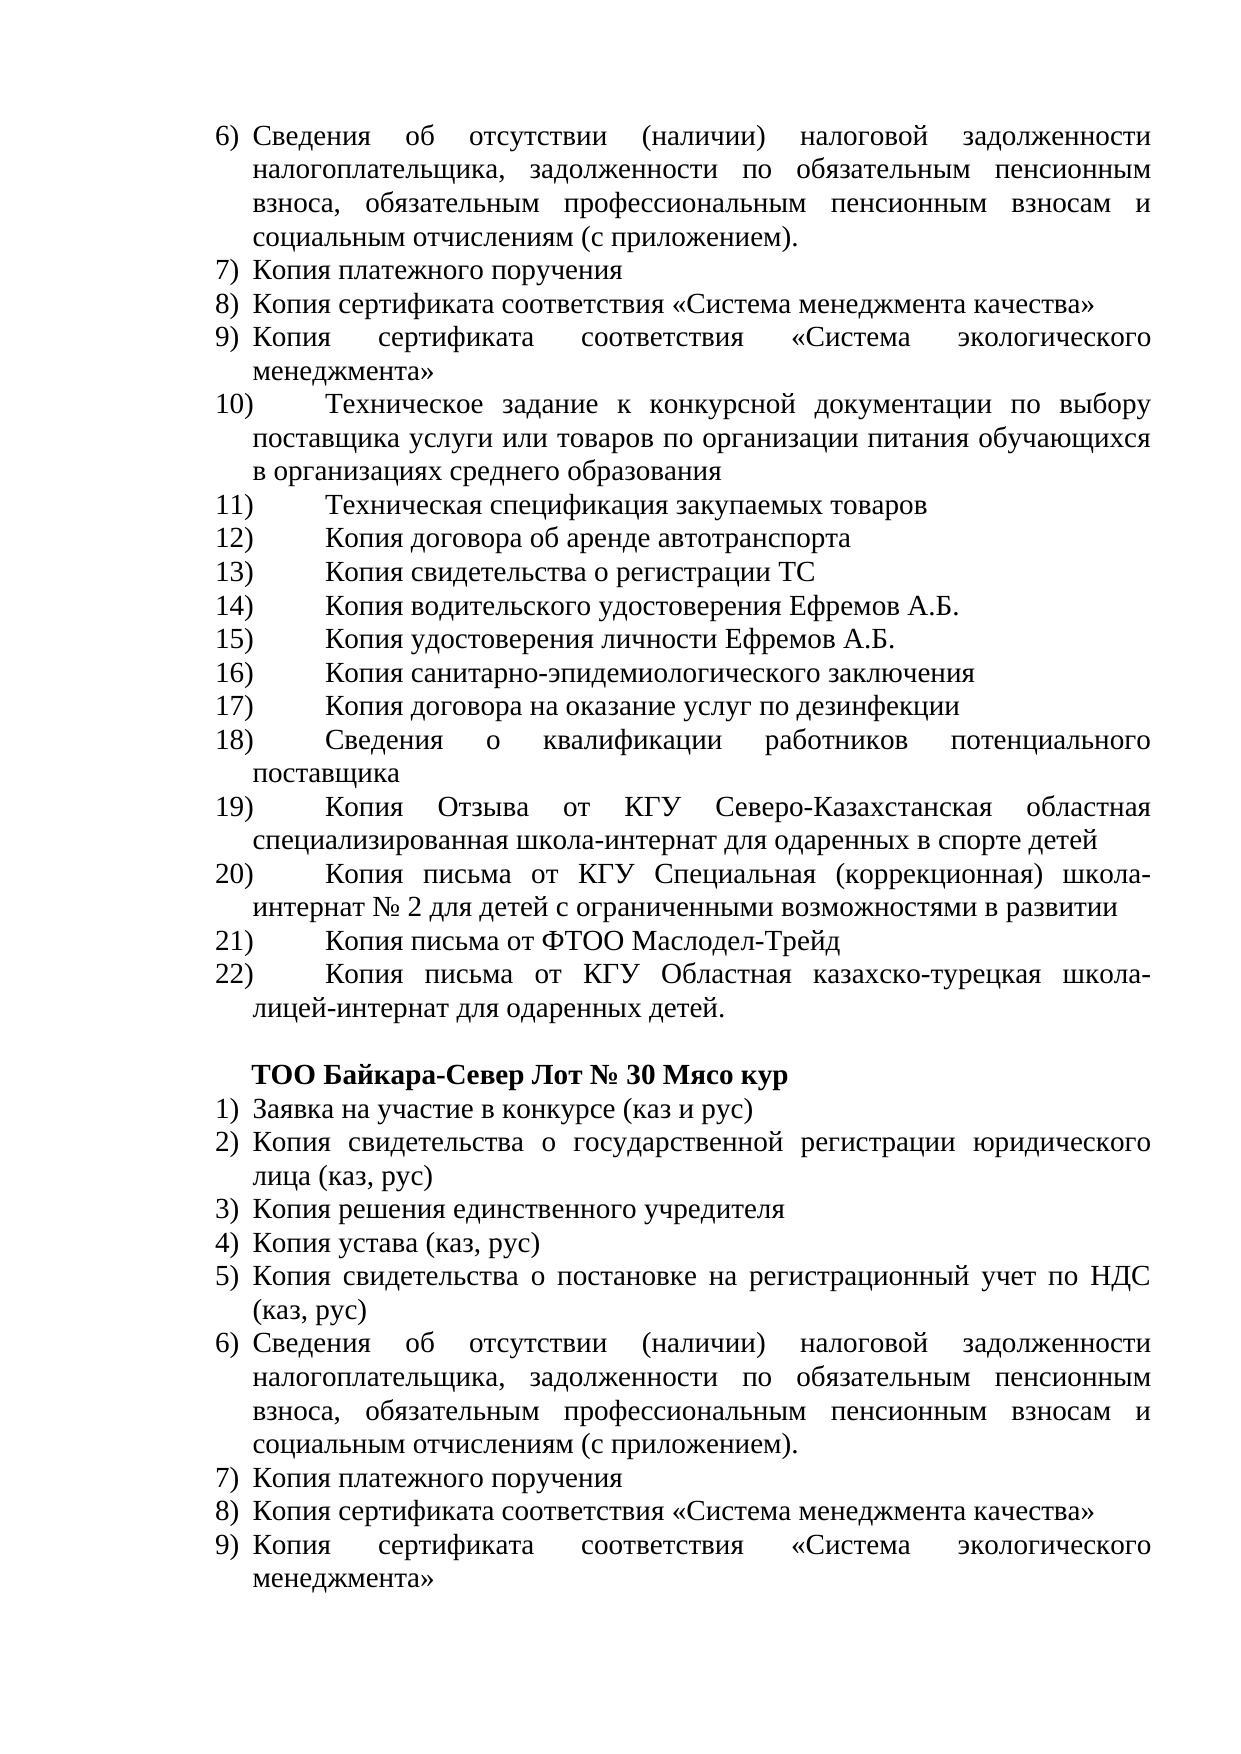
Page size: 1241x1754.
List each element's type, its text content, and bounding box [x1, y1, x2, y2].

list Копия платежного поручения [215, 1460, 1152, 1493]
list Копия платежного поручения [215, 252, 1152, 286]
list Копия письма от КГУ Областная казахско-турецкая школа-лицей-интернат для одаренных детей. [215, 957, 1152, 1024]
list Копия свидетельства о государственной регистрации юридического лица (каз, рус) [215, 1124, 1152, 1191]
list Сведения об отсутствии (наличии) налоговой задолженности налогоплательщика, задолженности по обязательным пенсионным взноса, обязательным профессиональным пенсионным взносам и социальным отчислениям (с приложением). [215, 1326, 1152, 1460]
list Техническое задание к конкурсной документации по выбору поставщика услуги или товаров по организации питания обучающихся в организациях среднего образования [215, 386, 1152, 487]
list Копия удостоверения личности Ефремов А.Б. [215, 621, 1152, 655]
list Техническая спецификация закупаемых товаров [215, 487, 1152, 521]
list Копия свидетельства о постановке на регистрационный учет по НДС (каз, рус) [215, 1258, 1152, 1326]
list Копия договора на оказание услуг по дезинфекции [215, 688, 1152, 722]
list Копия устава (каз, рус) [215, 1225, 1152, 1258]
list Копия Отзыва от КГУ Северо-Казахстанская областная специализированная школа-интернат для одаренных в спорте детей [215, 789, 1152, 856]
list Копия сертификата соответствия «Система менеджмента качества» [215, 1493, 1152, 1527]
list Копия договора об аренде автотранспорта [215, 521, 1152, 554]
list Сведения о квалификации работников потенциального поставщика [215, 722, 1152, 789]
list Копия водительского удостоверения Ефремов А.Б. [215, 588, 1152, 621]
list Копия письма от ФТОО Маслодел-Трейд [215, 923, 1152, 957]
list Копия сертификата соответствия «Система экологического менеджмента» [215, 319, 1152, 386]
text ТОО Байкара-Север Лот № 30 Мясо кур [177, 1057, 1152, 1091]
list Копия санитарно-эпидемиологического заключения [215, 655, 1152, 688]
list Копия сертификата соответствия «Система экологического менеджмента» [215, 1527, 1152, 1594]
list Копия свидетельства о регистрации ТС [215, 554, 1152, 588]
list Копия письма от КГУ Специальная (коррекционная) школа-интернат № 2 для детей с ограниченными возможностями в развитии [215, 856, 1152, 923]
list Сведения об отсутствии (наличии) налоговой задолженности налогоплательщика, задолженности по обязательным пенсионным взноса, обязательным профессиональным пенсионным взносам и социальным отчислениям (с приложением). [215, 118, 1152, 252]
list Заявка на участие в конкурсе (каз и рус) [215, 1091, 1152, 1124]
list Копия сертификата соответствия «Система менеджмента качества» [215, 286, 1152, 319]
list Копия решения единственного учредителя [215, 1191, 1152, 1225]
